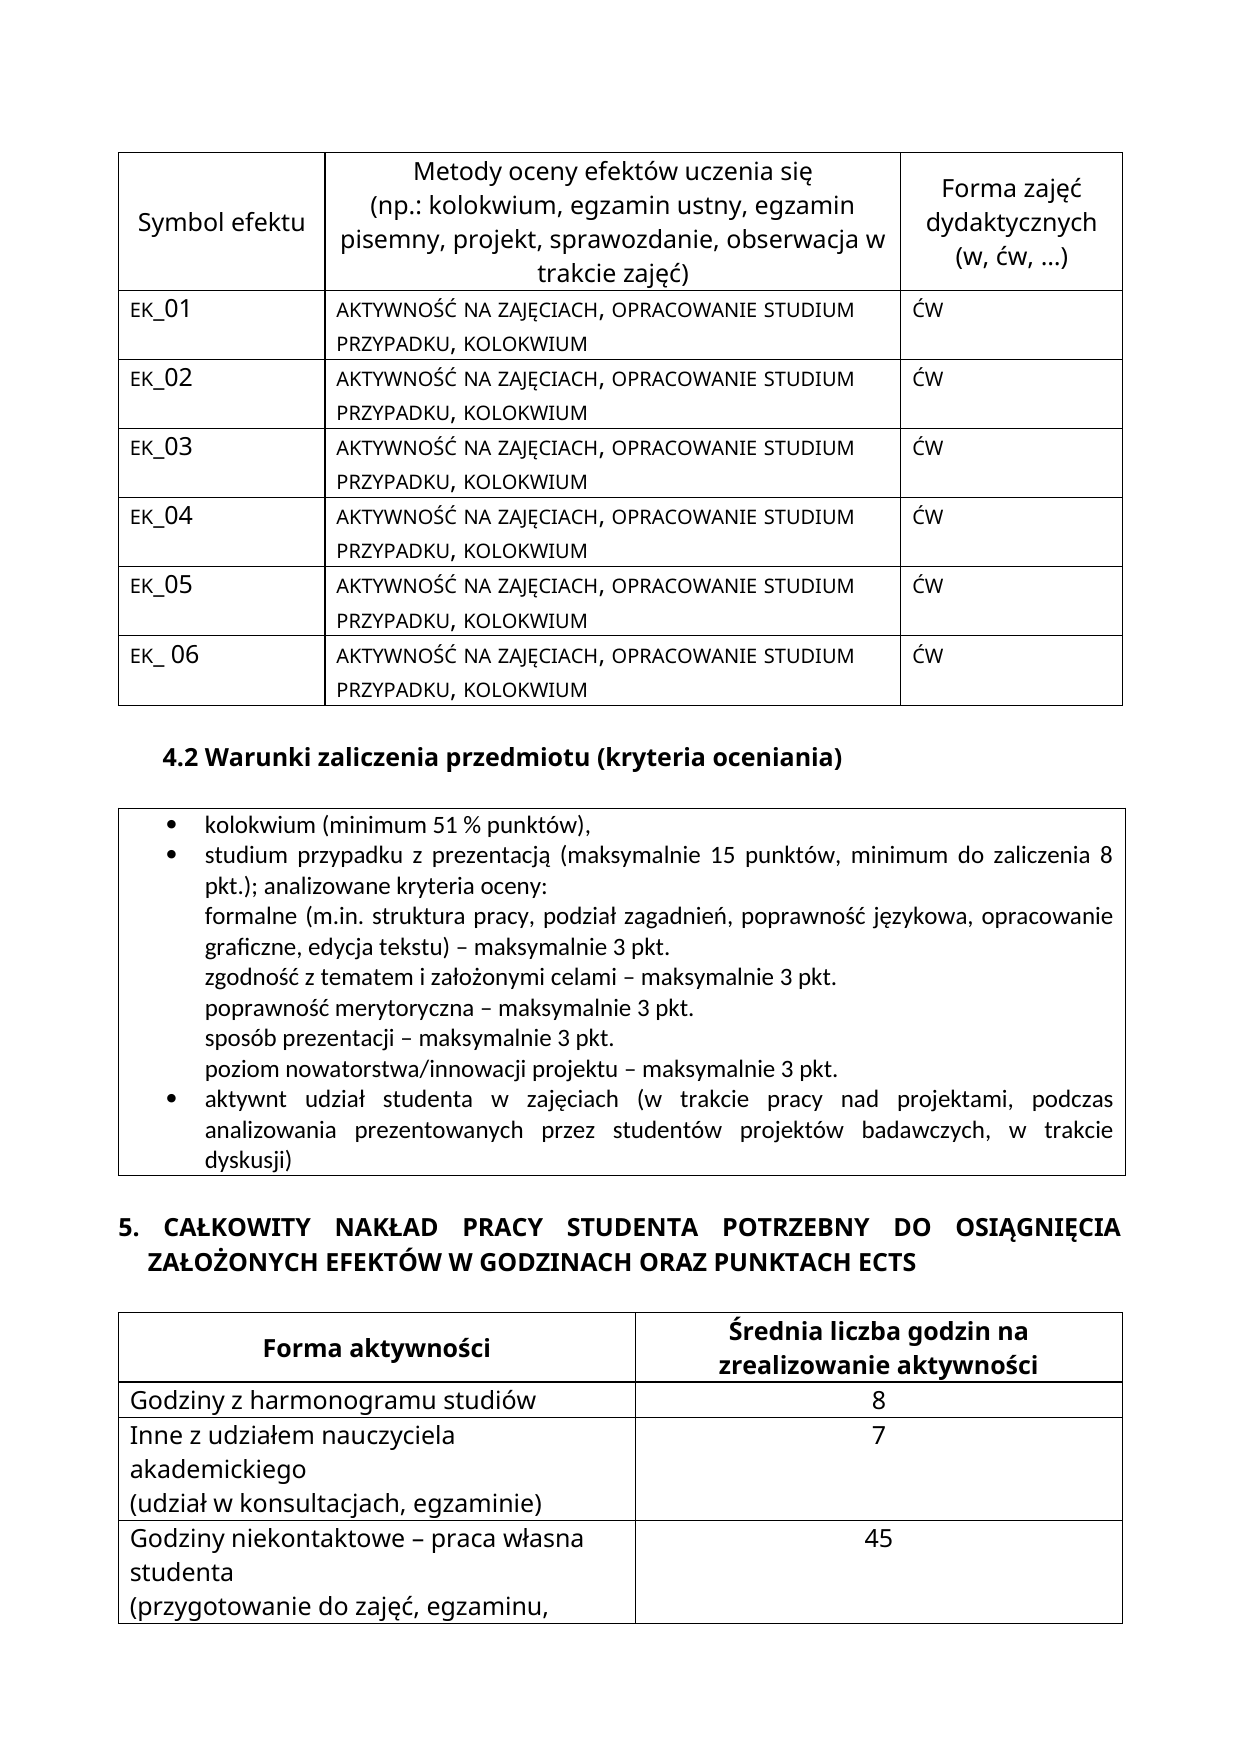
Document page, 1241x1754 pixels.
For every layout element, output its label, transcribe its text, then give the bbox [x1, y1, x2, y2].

table_cell 8 [636, 1383, 1122, 1417]
table_cell aktywność na zajęciach, opracowanie studium przypadku, kolokwium [326, 567, 900, 635]
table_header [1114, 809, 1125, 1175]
table_header Forma aktywności [119, 1313, 635, 1381]
text 4.2 Warunki zaliczenia przedmiotu (kryteria oceniania) [162, 739, 1122, 774]
table_cell aktywność na zajęciach, opracowanie studium przypadku, kolokwium [326, 291, 900, 359]
text 5. CAŁKOWITY NAKŁAD PRACY STUDENTA POTRZEBNY DO OSIĄGNIĘCIA ZAŁOŻONYCH EFEKTÓW W GODZINACH ORAZ PUNKTACH ECTS [118, 1210, 1122, 1278]
table_cell 7 [636, 1418, 1122, 1520]
table_cell ek_04 [119, 498, 324, 566]
table_cell ćw [901, 360, 1122, 428]
table_cell ćw [901, 429, 1122, 497]
table_cell ćw [901, 636, 1122, 704]
table_cell ek_02 [119, 360, 324, 428]
table_header Symbol efektu [119, 153, 324, 289]
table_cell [119, 1521, 635, 1623]
table_cell aktywność na zajęciach, opracowanie studium przypadku, kolokwium [326, 636, 900, 704]
table_header Metody oceny efektów uczenia się (np.: kolokwium, egzamin ustny, egzamin pisemny, projekt, sprawozdanie, obserwacja w trakcie zajęć) [326, 153, 900, 289]
table_cell Godziny z harmonogramu studiów [119, 1383, 635, 1417]
table_cell ćw [901, 567, 1122, 635]
table_cell ćw [901, 291, 1122, 359]
table_cell 45 [636, 1521, 1122, 1623]
table_cell Inne z udziałem nauczyciela akademickiego (udział w konsultacjach, egzaminie) [119, 1418, 635, 1520]
table_cell ek_03 [119, 429, 324, 497]
table_cell ćw [901, 498, 1122, 566]
table_cell ek_ 06 [119, 636, 324, 704]
table_cell ek_01 [119, 291, 324, 359]
table_header Średnia liczba godzin na zrealizowanie aktywności [636, 1313, 1122, 1381]
table_cell ek_05 [119, 567, 324, 635]
table_cell aktywność na zajęciach, opracowanie studium przypadku, kolokwium [326, 429, 900, 497]
table_cell aktywność na zajęciach, opracowanie studium przypadku, kolokwium [326, 360, 900, 428]
table_cell aktywność na zajęciach, opracowanie studium przypadku, kolokwium [326, 498, 900, 566]
table_header Forma zajęć dydaktycznych (w, ćw, …) [901, 153, 1122, 289]
